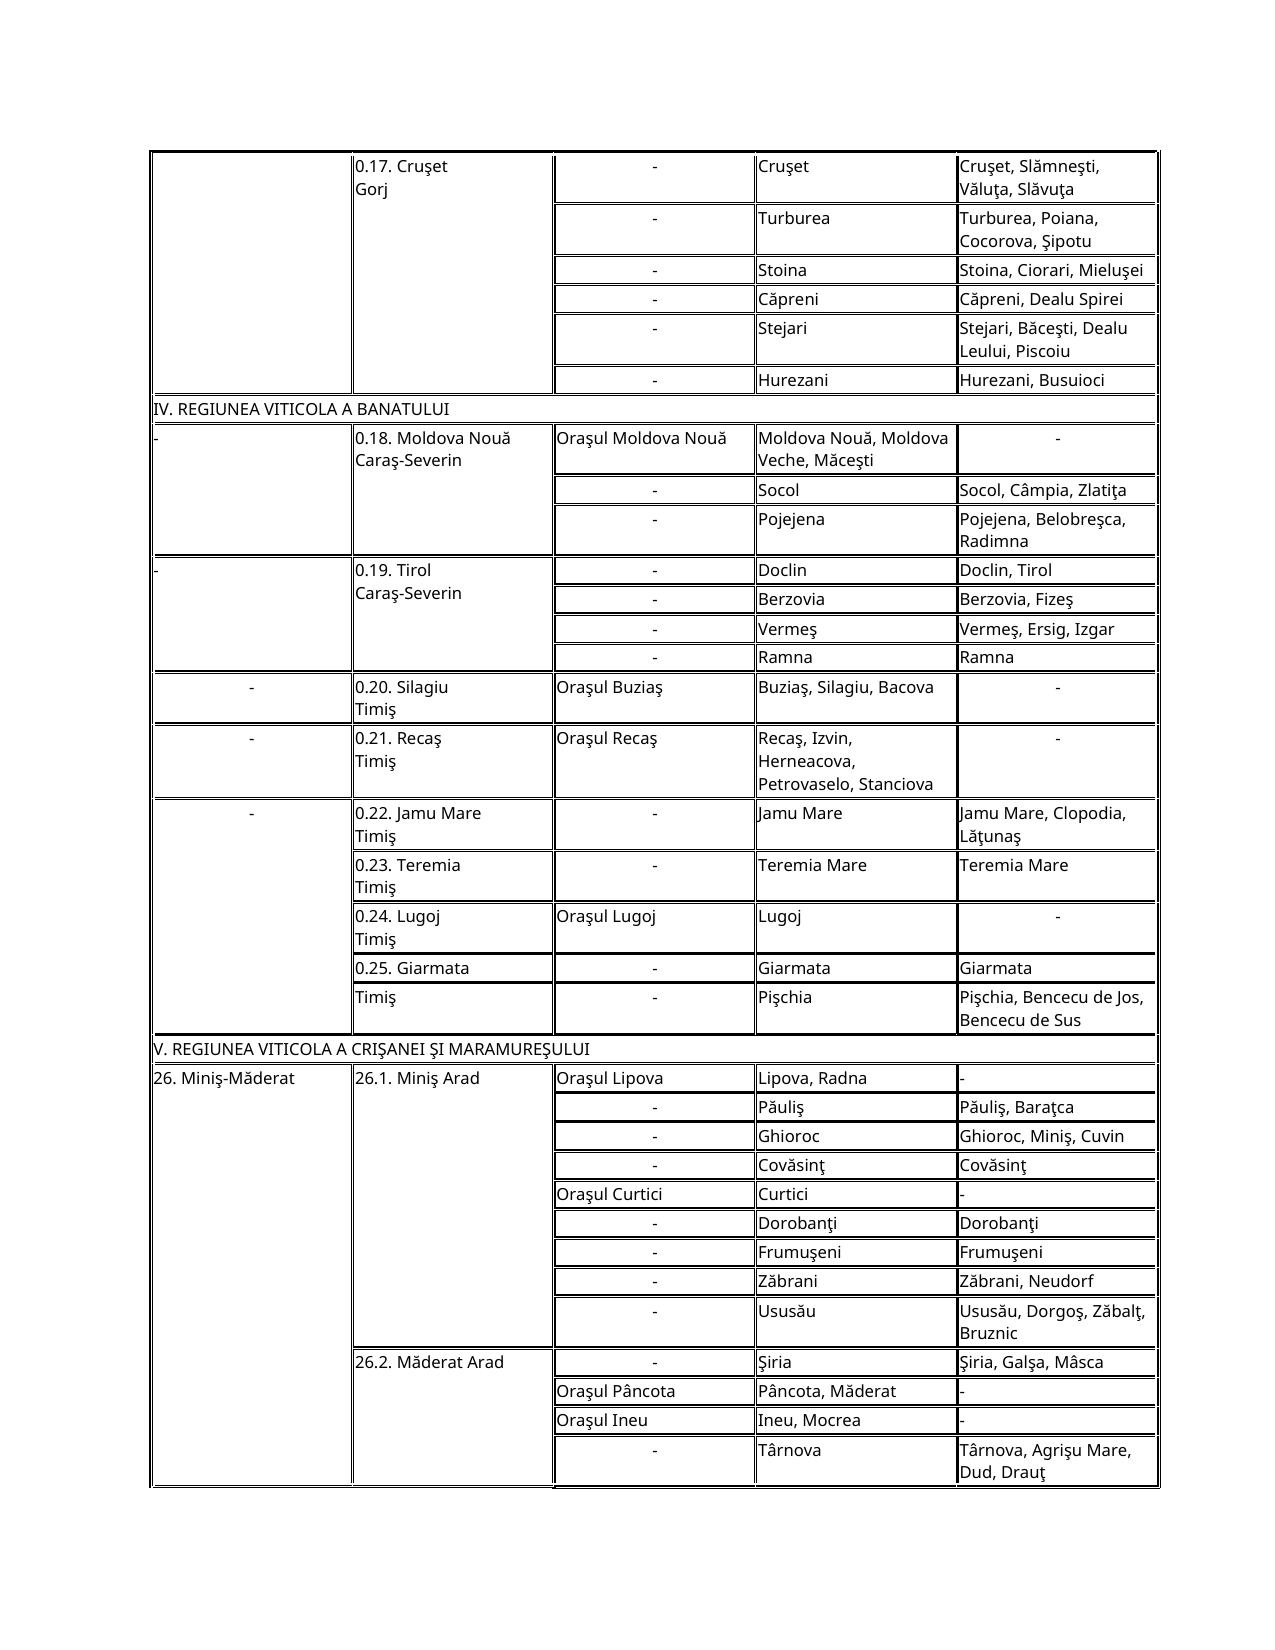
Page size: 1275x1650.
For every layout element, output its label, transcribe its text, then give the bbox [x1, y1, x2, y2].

table_cell Oraşul Curtici [556, 1182, 754, 1207]
table_cell Recaş, Izvin, Herneacova, Petrovaselo, Stanciova [757, 726, 956, 797]
table_cell Ususău, Dorgoş, Zăbalţ, Bruznic [959, 1294, 1158, 1346]
table_cell - [959, 1404, 1158, 1433]
table_cell 0.21. Recaş Timiş [354, 726, 552, 797]
table_cell - [556, 1211, 754, 1236]
table_cell Căpreni [757, 286, 956, 312]
table_cell - [959, 1375, 1158, 1404]
table_cell Covăsinţ [959, 1149, 1158, 1178]
table_cell Oraşul Ineu [556, 1408, 754, 1433]
table_cell - [556, 616, 754, 641]
table_cell Socol [757, 477, 956, 502]
table_cell - [957, 422, 1159, 473]
table_cell Lipova, Radna [757, 1065, 956, 1091]
table_cell Frumuşeni [757, 1240, 956, 1265]
table_cell Ususău [757, 1298, 956, 1346]
table_cell - [556, 800, 754, 848]
table_cell Ramna [757, 645, 956, 670]
table_cell - [959, 670, 1158, 722]
table_cell Păuliş, Baraţca [959, 1091, 1157, 1120]
table_cell Dorobanţi [959, 1207, 1158, 1236]
table_cell Pişchia [757, 984, 956, 1033]
table_cell - [554, 1437, 756, 1485]
table_cell Ineu, Mocrea [757, 1408, 956, 1433]
table_cell Hurezani [757, 367, 956, 392]
table_cell - [556, 587, 754, 612]
table_cell 0.20. Silagiu Timiş [354, 674, 552, 722]
table_cell Oraşul Lipova [556, 1065, 754, 1091]
table_cell Turburea, Poiana, Cocorova, Şipotu [957, 202, 1159, 253]
table_cell - [556, 1123, 754, 1149]
table_cell 0.23. Teremia Timiş [354, 852, 552, 900]
table_cell Dorobanţi [757, 1211, 956, 1236]
table_cell Berzovia, Fizeş [959, 583, 1158, 612]
table_cell Giarmata [757, 955, 956, 981]
table_cell - [153, 722, 351, 797]
table_cell - [556, 477, 754, 502]
table_cell Pojejena, Belobreşca, Radimna [959, 503, 1158, 554]
table_cell Ghioroc [757, 1123, 956, 1149]
table_cell Doclin, Tirol [959, 554, 1158, 583]
table_cell - [556, 852, 754, 900]
table_cell Teremia Mare [757, 852, 956, 900]
table_cell IV. REGIUNEA VITICOLA A BANATULUI [153, 393, 1158, 422]
table_cell Oraşul Buziaş [556, 674, 754, 722]
table_cell - [556, 506, 754, 554]
table_cell - [959, 1178, 1158, 1207]
table_cell Ramna [959, 641, 1158, 670]
table_cell - [153, 670, 351, 722]
table_cell - [556, 205, 754, 253]
table_cell Hurezani, Busuioci [959, 364, 1158, 392]
table_cell - [959, 900, 1158, 952]
table_cell - [556, 286, 754, 312]
table_cell Lugoj [757, 904, 956, 952]
table_cell Teremia Mare [959, 849, 1158, 900]
table_cell Curtici [757, 1182, 956, 1207]
table_cell - [151, 422, 352, 554]
table_cell Zăbrani, Neudorf [959, 1265, 1158, 1294]
table_cell - [556, 984, 754, 1033]
table_cell Târnova [756, 1437, 957, 1485]
table_cell - [556, 1269, 754, 1294]
table_cell Stoina, Ciorari, Mieluşei [959, 254, 1158, 283]
table_cell Oraşul Pâncota [556, 1379, 754, 1404]
table_cell - [556, 558, 754, 583]
table_cell Căpreni, Dealu Spirei [957, 283, 1159, 312]
table_cell Vermeş [757, 616, 956, 641]
table_cell 0.25. Giarmata [354, 955, 552, 981]
table_cell Pojejena [757, 506, 956, 554]
table_cell 0.22. Jamu Mare Timiş [354, 800, 552, 848]
table_cell - [957, 1062, 1159, 1091]
table_cell Jamu Mare, Clopodia, Lăţunaş [957, 797, 1159, 848]
table_cell Şiria [757, 1350, 956, 1375]
table_cell - [556, 367, 754, 392]
table_cell - [556, 257, 754, 283]
table_cell 0.18. Moldova Nouă Caraş-Severin [354, 425, 552, 554]
table_cell Covăsinţ [757, 1153, 956, 1178]
table_cell Cruşet, Slămneşti, Văluţa, Slăvuţa [957, 150, 1159, 202]
table_cell Stoina [757, 257, 956, 283]
table_cell Giarmata [959, 952, 1157, 981]
table_cell V. REGIUNEA VITICOLA A CRIŞANEI ŞI MARAMUREŞULUI [151, 1033, 1159, 1062]
table_cell Ghioroc, Miniş, Cuvin [959, 1120, 1157, 1149]
table_cell Stejari, Băceşti, Dealu Leului, Piscoiu [957, 312, 1159, 363]
table_cell - [556, 645, 754, 670]
table_cell Oraşul Lugoj [556, 904, 754, 952]
table_cell - [556, 1298, 754, 1346]
table_cell Frumuşeni [959, 1236, 1158, 1265]
table_cell Buziaş, Silagiu, Bacova [757, 674, 956, 722]
table_cell Jamu Mare [757, 800, 956, 848]
table_cell 0.17. Cruşet Gorj [353, 152, 554, 392]
table_cell Moldova Nouă, Moldova Veche, Măceşti [757, 425, 956, 473]
table_cell - [556, 1350, 754, 1375]
table_cell Zăbrani [757, 1269, 956, 1294]
table_cell - [556, 1094, 754, 1120]
table_cell Şiria, Galşa, Mâsca [959, 1346, 1158, 1375]
table_cell 26.2. Măderat Arad [353, 1346, 554, 1485]
table_cell Pâncota, Măderat [757, 1379, 956, 1404]
table_cell Oraşul Moldova Nouă [556, 425, 754, 473]
table_cell Doclin [757, 558, 956, 583]
table_cell Socol, Câmpia, Zlatiţa [959, 473, 1158, 502]
table_cell - [554, 153, 756, 202]
table_cell Târnova, Agrişu Mare, Dud, Drauţ [957, 1433, 1158, 1485]
table_cell - [556, 955, 754, 981]
table_cell Vermeş, Ersig, Izgar [959, 612, 1158, 641]
table_cell - [959, 722, 1158, 797]
table_cell Timiş [354, 984, 552, 1033]
table_cell 26.1. Miniş Arad [354, 1065, 552, 1346]
table_cell Turburea [757, 205, 956, 253]
table_cell Oraşul Recaş [556, 726, 754, 797]
table_cell 26. Miniş-Măderat [151, 1062, 352, 1485]
table_cell Cruşet [756, 152, 957, 202]
table_cell 0.24. Lugoj Timiş [354, 904, 552, 952]
table_cell - [556, 315, 754, 363]
table_cell Stejari [757, 315, 956, 363]
table_cell - [151, 797, 352, 1033]
table_cell Berzovia [757, 587, 956, 612]
table_cell - [556, 1240, 754, 1265]
table_cell - [153, 554, 351, 670]
table_cell Păuliş [757, 1094, 956, 1120]
table_cell Pişchia, Bencecu de Jos, Bencecu de Sus [959, 981, 1157, 1033]
table_cell 0.19. Tirol Caraş-Severin [354, 558, 552, 670]
table_cell - [556, 1153, 754, 1178]
